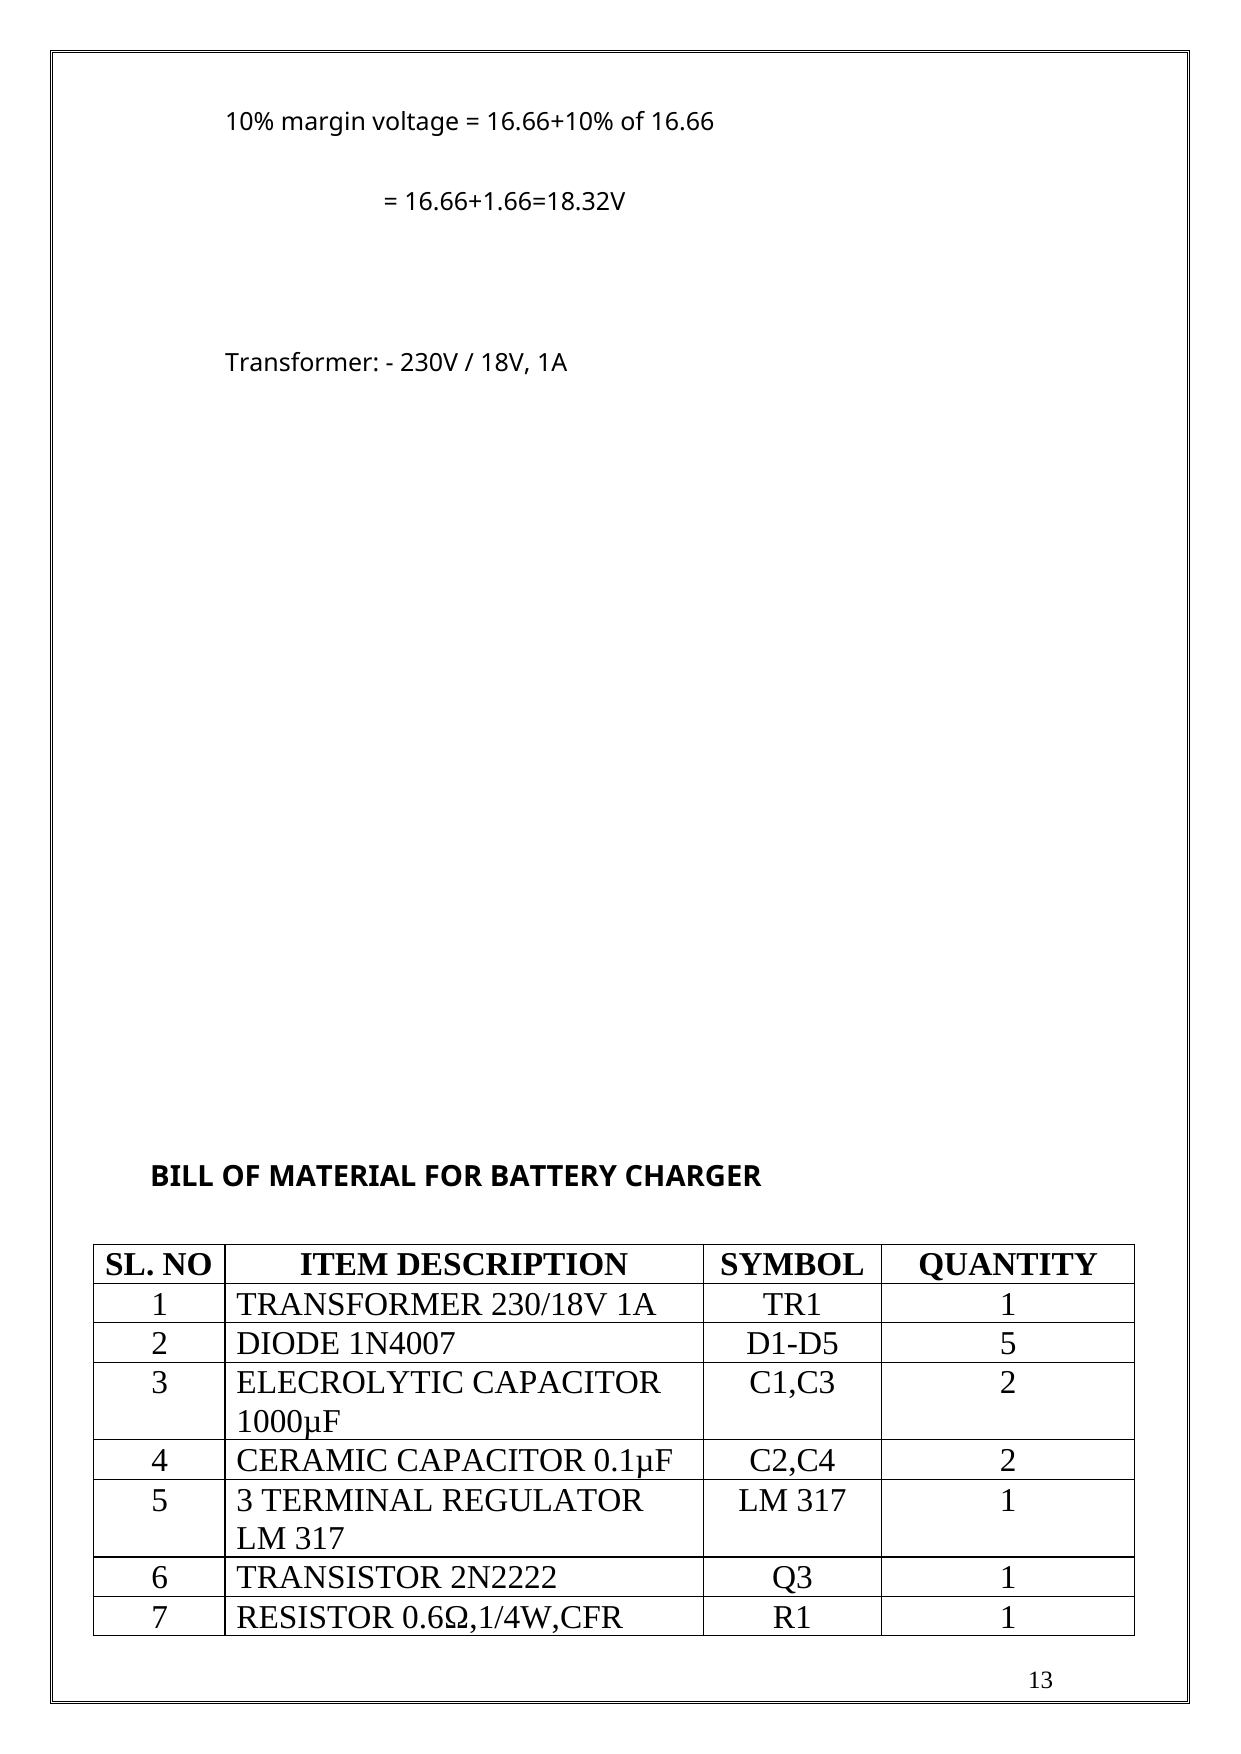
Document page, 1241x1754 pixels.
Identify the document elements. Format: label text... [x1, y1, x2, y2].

table_cell TRANSISTOR 2N2222 [226, 1558, 703, 1596]
text 10% margin voltage = 16.66+10% of 16.66 [150, 104, 1053, 138]
table_cell 7 [94, 1597, 224, 1635]
table_header SYMBOL [704, 1245, 881, 1283]
text BILL OF MATERIAL FOR BATTERY CHARGER [150, 1155, 1053, 1194]
table_cell 2 [882, 1440, 1134, 1479]
text Transformer: - 230V / 18V, 1A [150, 344, 1053, 378]
table_header QUANTITY [882, 1245, 1134, 1283]
table_cell LM 317 [704, 1480, 881, 1556]
table_cell TR1 [704, 1284, 881, 1322]
table_cell 1 [882, 1558, 1134, 1596]
table_header SL. NO [94, 1245, 224, 1283]
table_cell 1 [94, 1284, 224, 1322]
table_cell 6 [94, 1558, 224, 1596]
table_cell CERAMIC CAPACITOR 0.1µF [226, 1440, 703, 1479]
table_cell RESISTOR 0.6Ω,1/4W,CFR [226, 1597, 703, 1635]
table_cell TRANSFORMER 230/18V 1A [226, 1284, 703, 1322]
table_cell 5 [882, 1323, 1134, 1362]
table_cell C1,C3 [704, 1363, 881, 1439]
table_cell 1 [882, 1480, 1134, 1556]
table_cell 2 [882, 1363, 1134, 1439]
table_cell Q3 [704, 1558, 881, 1596]
table_cell 3 TERMINAL REGULATOR LM 317 [226, 1480, 703, 1556]
table_cell DIODE 1N4007 [226, 1323, 703, 1362]
table_cell 5 [94, 1480, 224, 1556]
table_cell D1-D5 [704, 1323, 881, 1362]
table_cell 2 [94, 1323, 224, 1362]
table_cell R1 [704, 1597, 881, 1635]
table_cell 3 [94, 1363, 224, 1439]
table_cell 4 [94, 1440, 224, 1479]
table_cell 1 [882, 1284, 1134, 1322]
table_header ITEM DESCRIPTION [226, 1245, 703, 1283]
text = 16.66+1.66=18.32V [150, 184, 1053, 218]
table_cell 1 [882, 1597, 1134, 1635]
table_cell ELECROLYTIC CAPACITOR 1000µF [226, 1363, 703, 1439]
table_cell C2,C4 [704, 1440, 881, 1479]
